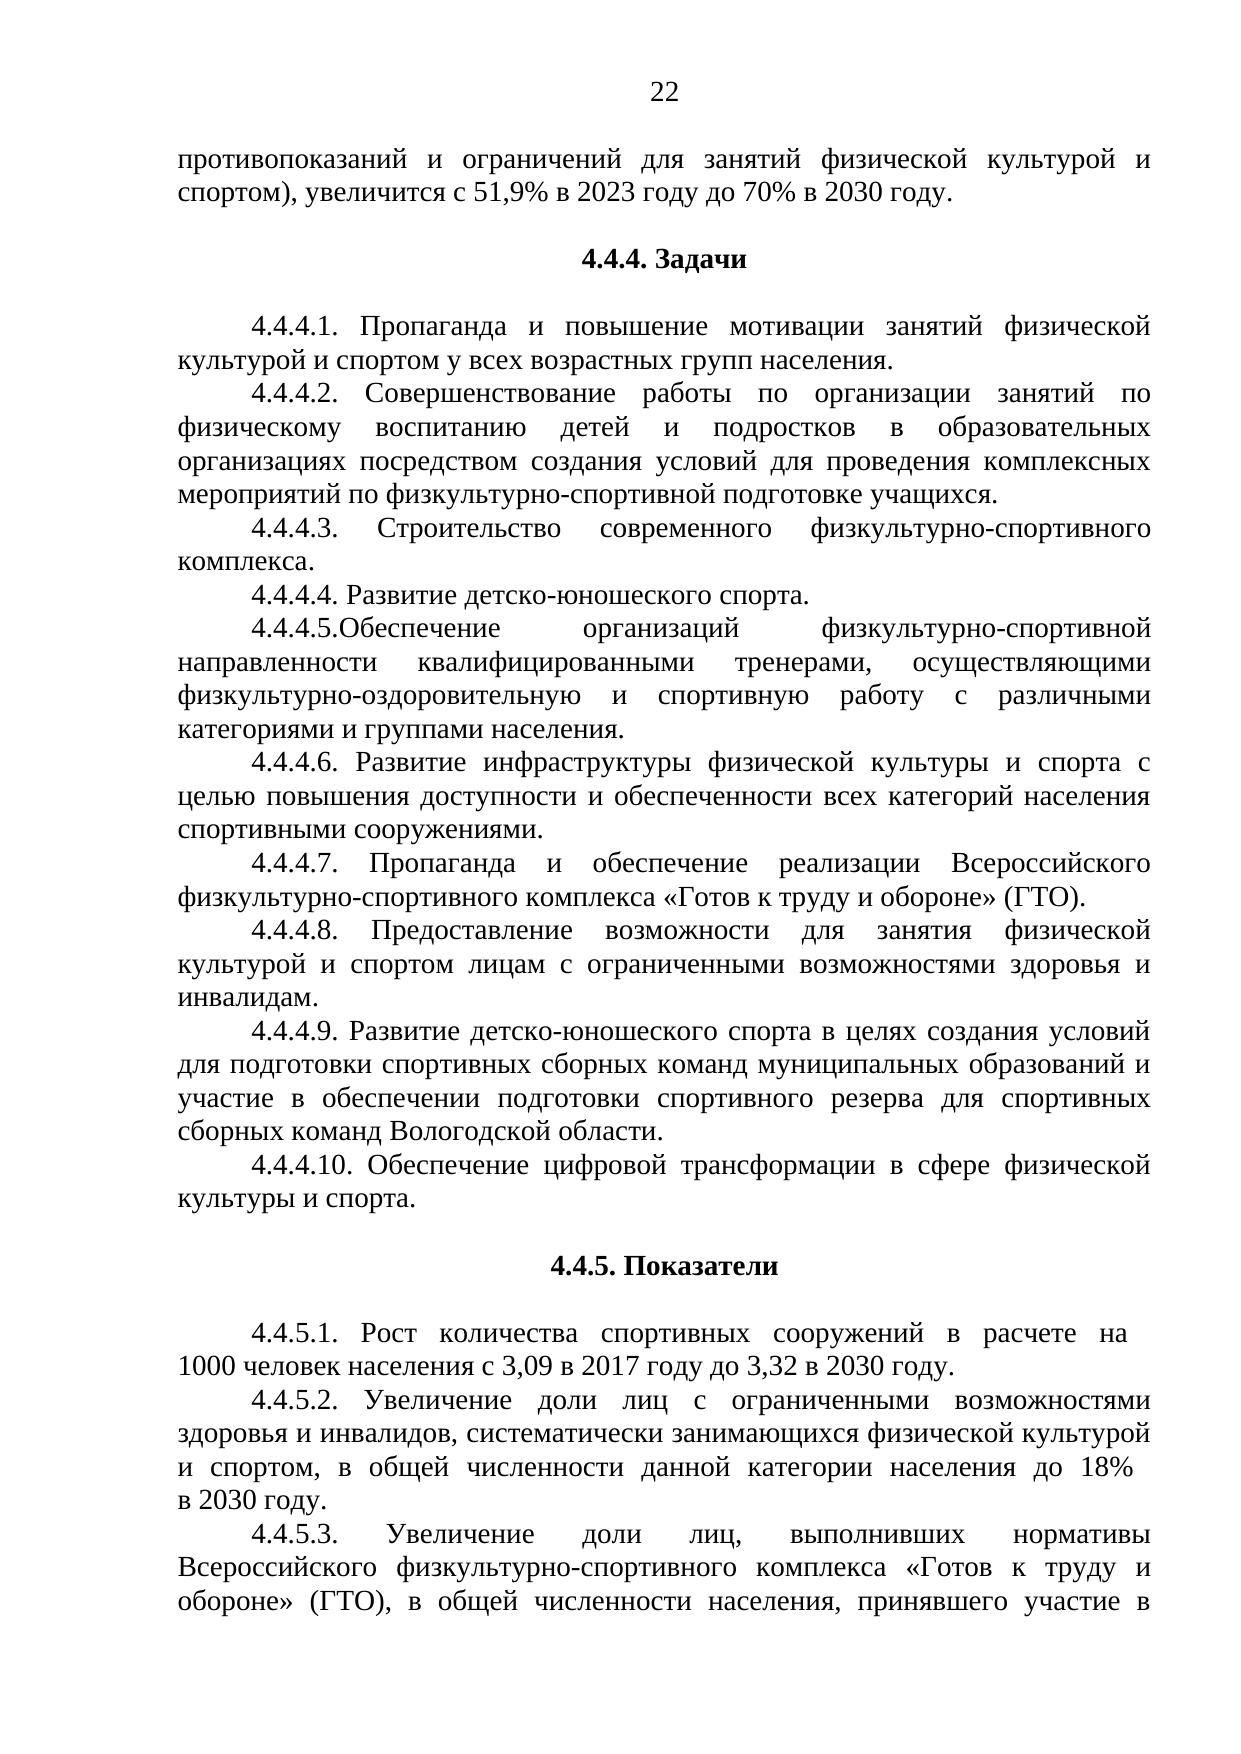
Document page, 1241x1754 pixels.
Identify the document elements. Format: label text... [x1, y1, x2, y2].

text 4.4.4.8. Предоставление возможности для занятия физической культурой и спортом лицам с ограниченными возможностями здоровья и инвалидам. [177, 912, 1152, 1013]
text 4.4.4.5.Обеспечение организаций физкультурно-спортивной направленности квалифицированными тренерами, осуществляющими физкультурно-оздоровительную и спортивную работу с различными категориями и группами населения. [177, 610, 1152, 744]
text 4.4.4.2. Совершенствование работы по организации занятий по физическому воспитанию детей и подростков в образовательных организациях посредством создания условий для проведения комплексных мероприятий по физкультурно-спортивной подготовке учащихся. [177, 376, 1152, 510]
text 4.4.4.3. Строительство современного физкультурно-спортивного комплекса. [177, 510, 1152, 577]
text 4.4.5.1. Рост количества спортивных сооружений в расчете на 1000 человек населения с 3,09 в 2017 году до 3,32 в 2030 году. [177, 1315, 1152, 1382]
text 4.4.5.2. Увеличение доли лиц с ограниченными возможностями здоровья и инвалидов, систематически занимающихся физической культурой и спортом, в общей численности данной категории населения до 18% в 2030 году. [177, 1382, 1152, 1516]
text 4.4.5. Показатели [177, 1248, 1152, 1281]
text 4.4.4.1. Пропаганда и повышение мотивации занятий физической культурой и спортом у всех возрастных групп населения. [177, 308, 1152, 376]
text 4.4.4. Задачи [177, 241, 1152, 275]
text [177, 1516, 1152, 1617]
text 4.4.4.9. Развитие детско-юношеского спорта в целях создания условий для подготовки спортивных сборных команд муниципальных образований и участие в обеспечении подготовки спортивного резерва для спортивных сборных команд Вологодской области. [177, 1013, 1152, 1147]
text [177, 141, 1152, 208]
text 4.4.4.6. Развитие инфраструктуры физической культуры и спорта с целью повышения доступности и обеспеченности всех категорий населения спортивными сооружениями. [177, 744, 1152, 845]
text 4.4.4.10. Обеспечение цифровой трансформации в сфере физической культуры и спорта. [177, 1147, 1152, 1214]
text 4.4.4.4. Развитие детско-юношеского спорта. [177, 577, 1152, 610]
text 4.4.4.7. Пропаганда и обеспечение реализации Всероссийского физкультурно-спортивного комплекса «Готов к труду и обороне» (ГТО). [177, 845, 1152, 912]
